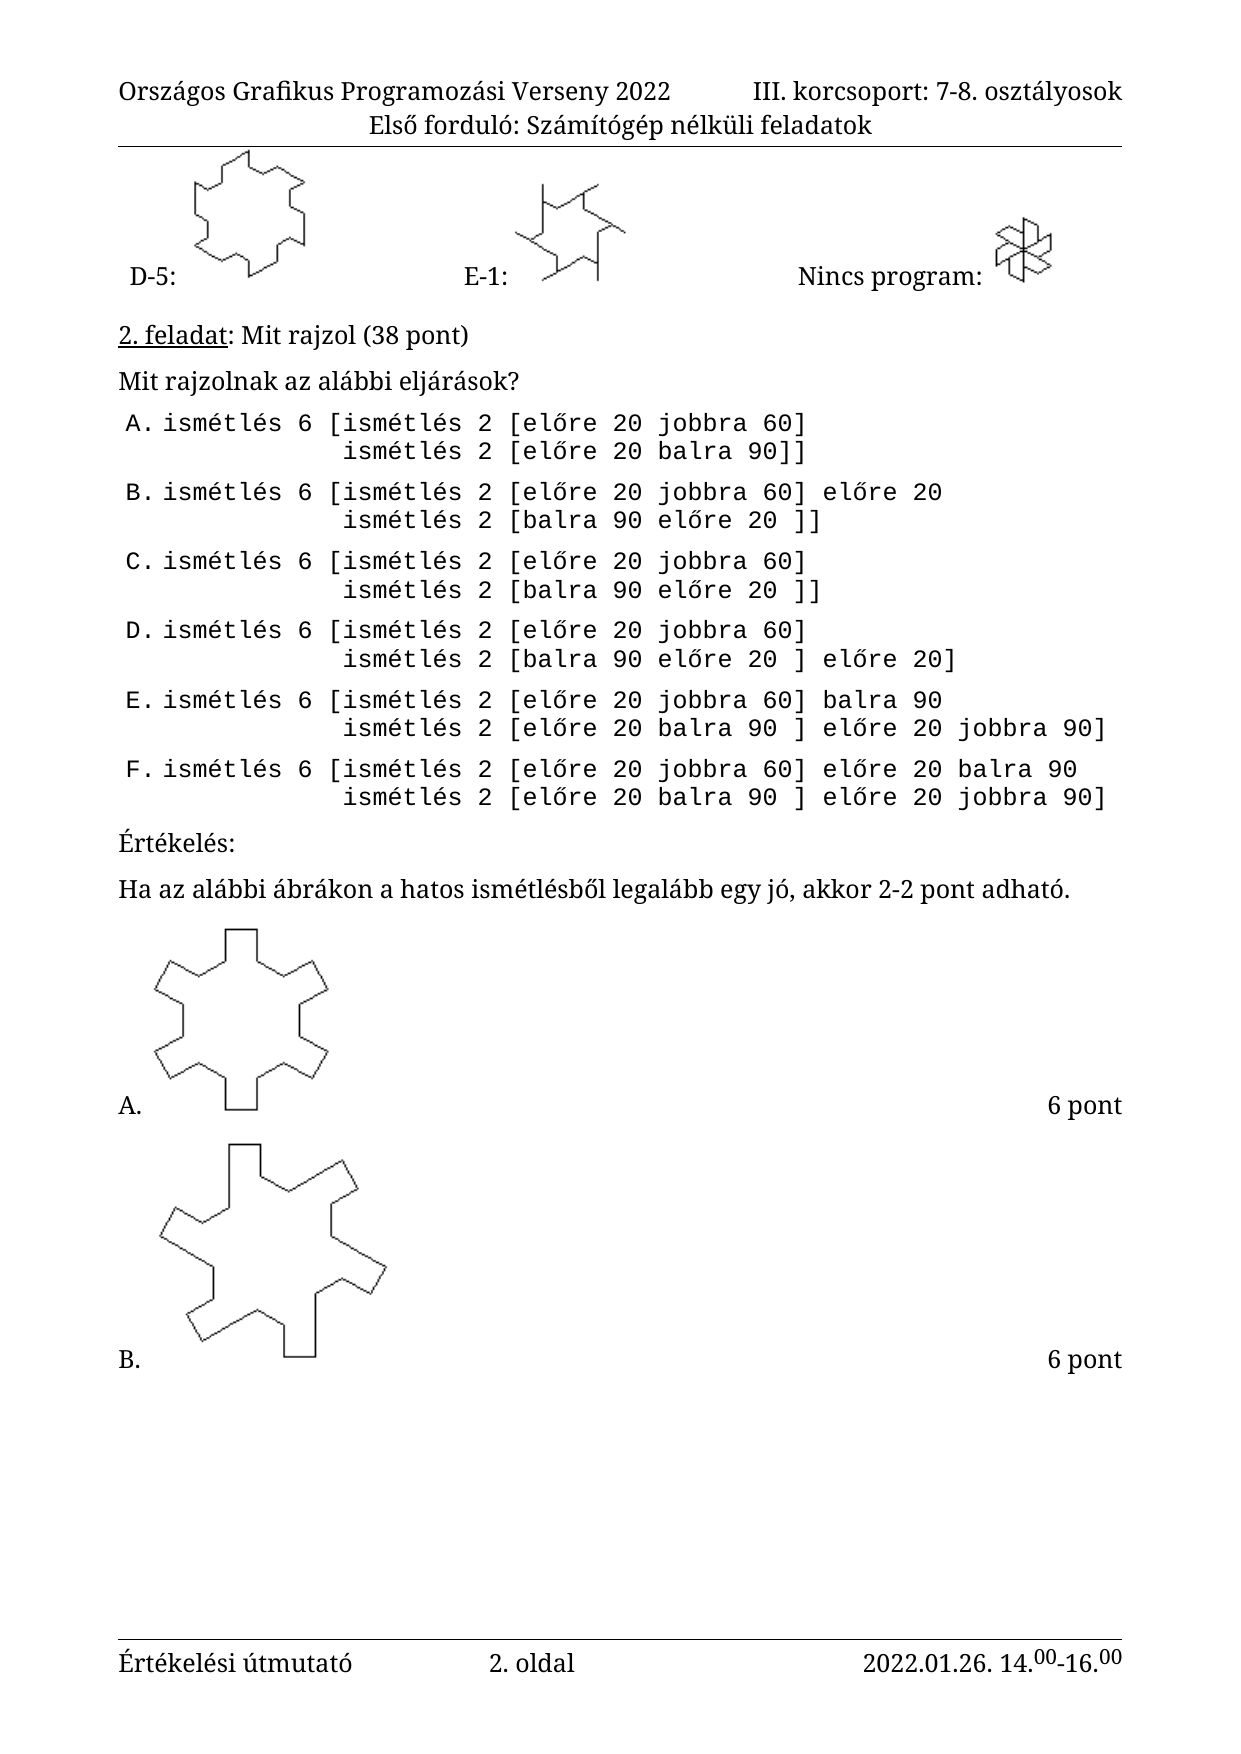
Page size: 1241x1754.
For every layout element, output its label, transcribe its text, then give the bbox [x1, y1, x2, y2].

text Ha az alábbi ábrákon a hatos ismétlésből legalább egy jó, akkor 2-2 pont adható. [118, 872, 1122, 906]
text B. 6 pont [118, 1134, 1122, 1376]
text B. ismétlés 6 [ismétlés 2 [előre 20 jobbra 60] előre 20 ismétlés 2 [balra 90 előre 20 ]] [125, 480, 1122, 536]
text A. ismétlés 6 [ismétlés 2 [előre 20 jobbra 60] ismétlés 2 [előre 20 balra 90]] [125, 411, 1122, 467]
picture [148, 918, 332, 1114]
table_cell E-1: [452, 148, 786, 305]
text C. ismétlés 6 [ismétlés 2 [előre 20 jobbra 60] ismétlés 2 [balra 90 előre 20 ]] [125, 549, 1122, 606]
text Mit rajzolnak az alábbi eljárások? [118, 364, 1122, 398]
picture [147, 1133, 394, 1369]
table_cell D-5: [118, 148, 452, 305]
table_cell Nincs program: [786, 148, 1121, 305]
text A. 6 pont [118, 919, 1122, 1121]
picture [514, 178, 632, 286]
text F. ismétlés 6 [ismétlés 2 [előre 20 jobbra 60] előre 20 balra 90 ismétlés 2 [előre 20 balra 90 ] előre 20 jobbra 90] [125, 756, 1122, 813]
text E. ismétlés 6 [ismétlés 2 [előre 20 jobbra 60] balra 90 ismétlés 2 [előre 20 balra 90 ] előre 20 jobbra 90] [125, 687, 1122, 744]
picture [988, 208, 1063, 286]
picture [182, 147, 321, 286]
text Értékelés: [118, 826, 1122, 860]
text 2. feladat: Mit rajzol (38 pont) [118, 317, 1122, 352]
text D. ismétlés 6 [ismétlés 2 [előre 20 jobbra 60] ismétlés 2 [balra 90 előre 20 ] előre 20] [125, 618, 1122, 675]
